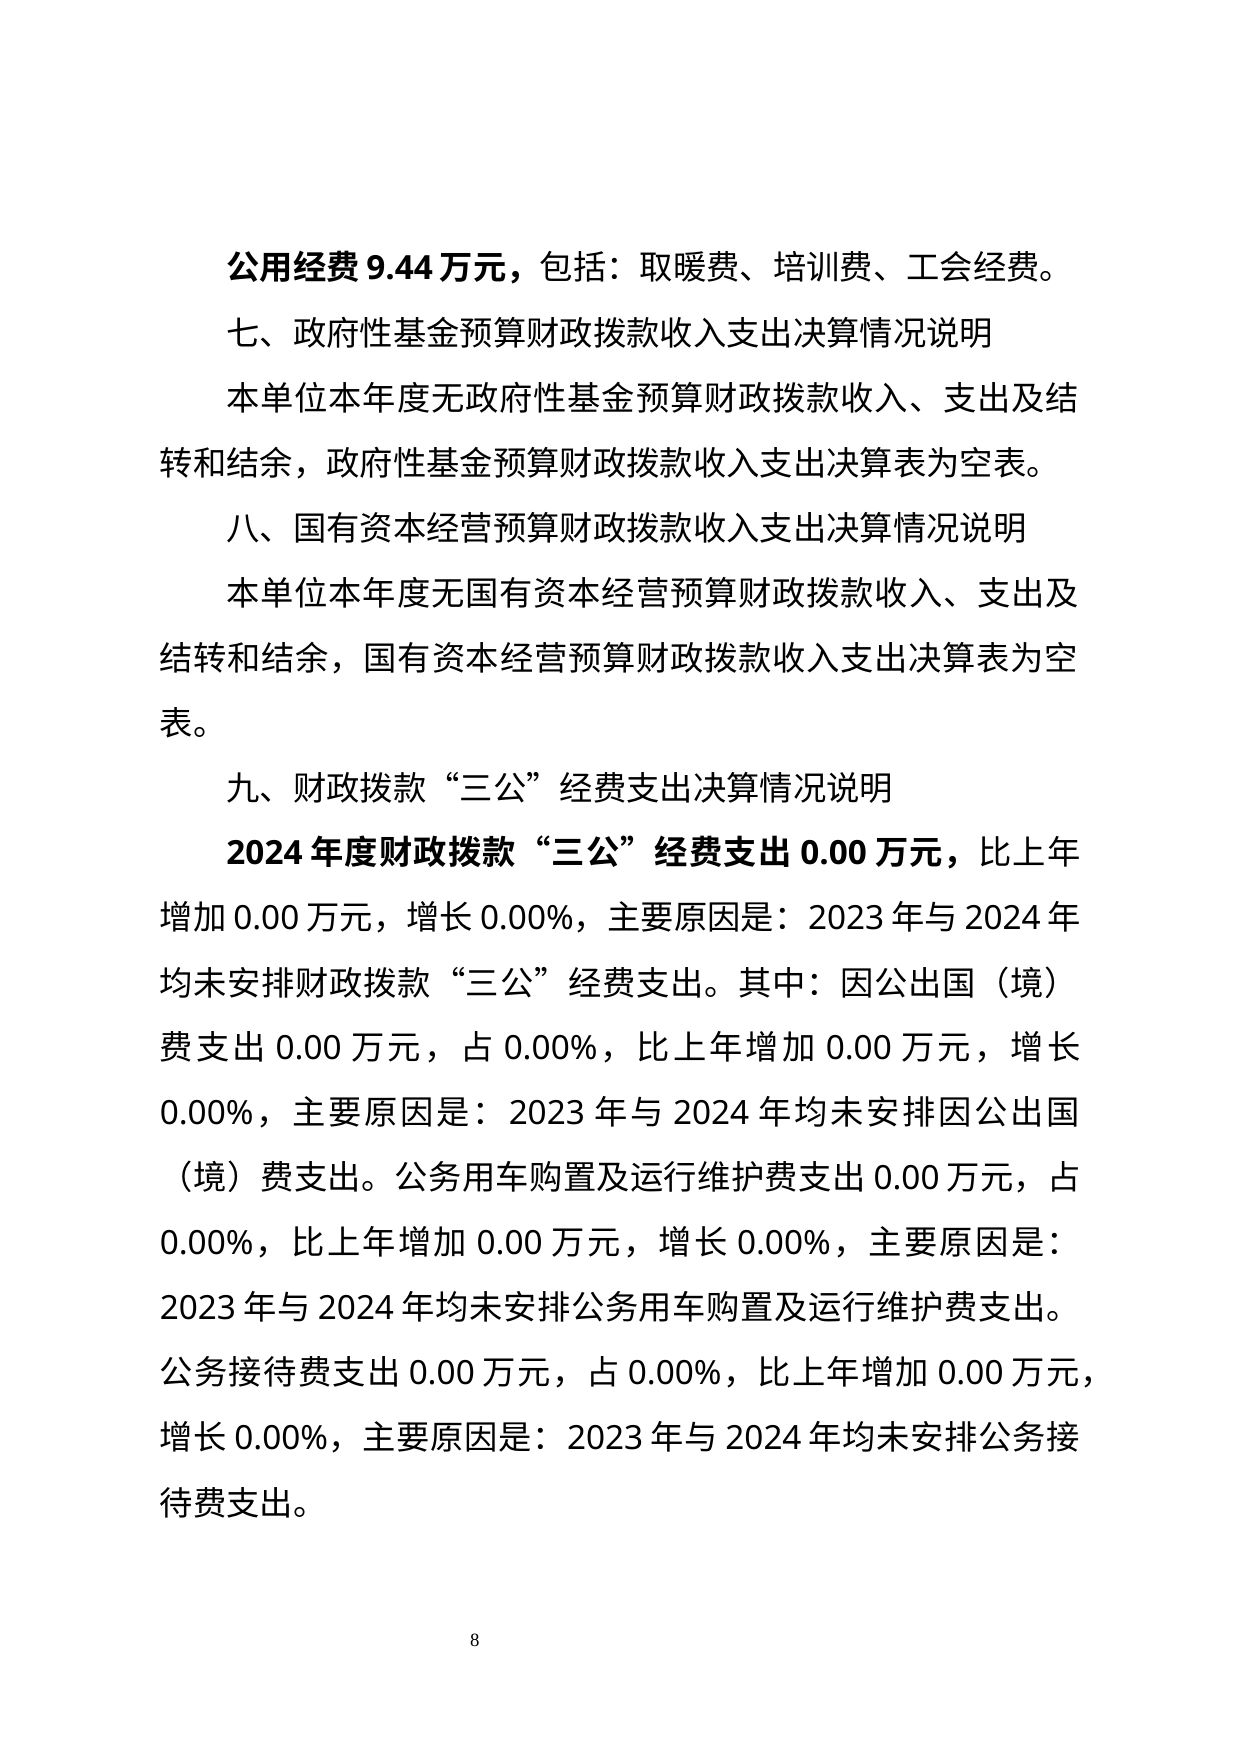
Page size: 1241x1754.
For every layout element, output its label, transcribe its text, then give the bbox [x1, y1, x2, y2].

text 八、国有资本经营预算财政拨款收入支出决算情况说明 [159, 493, 1081, 558]
text 本单位本年度无政府性基金预算财政拨款收入、支出及结转和结余，政府性基金预算财政拨款收入支出决算表为空表。 [159, 363, 1081, 493]
text 九、财政拨款“三公”经费支出决算情况说明 [159, 753, 1081, 818]
text 七、政府性基金预算财政拨款收入支出决算情况说明 [159, 298, 1081, 363]
text 2024年度财政拨款“三公”经费支出0.00万元，比上年增加0.00万元，增长0.00%，主要原因是：2023年与2024年均未安排财政拨款“三公”经费支出。其中：因公出国（境）费支出0.00万元，占0.00%，比上年增加0.00万元，增长0.00%，主要原因是：2023年与2024年均未安排因公出国（境）费支出。公务用车购置及运行维护费支出0.00万元，占0.00%，比上年增加0.00万元，增长0.00%，主要原因是：2023年与2024年均未安排公务用车购置及运行维护费支出。公务接待费支出0.00万元，占0.00%，比上年增加0.00万元，增长0.00%，主要原因是：2023年与2024年均未安排公务接待费支出。 [159, 818, 1081, 1533]
text 公用经费9.44万元，包括：取暖费、培训费、工会经费。 [159, 233, 1081, 298]
text 本单位本年度无国有资本经营预算财政拨款收入、支出及结转和结余，国有资本经营预算财政拨款收入支出决算表为空表。 [159, 558, 1081, 753]
